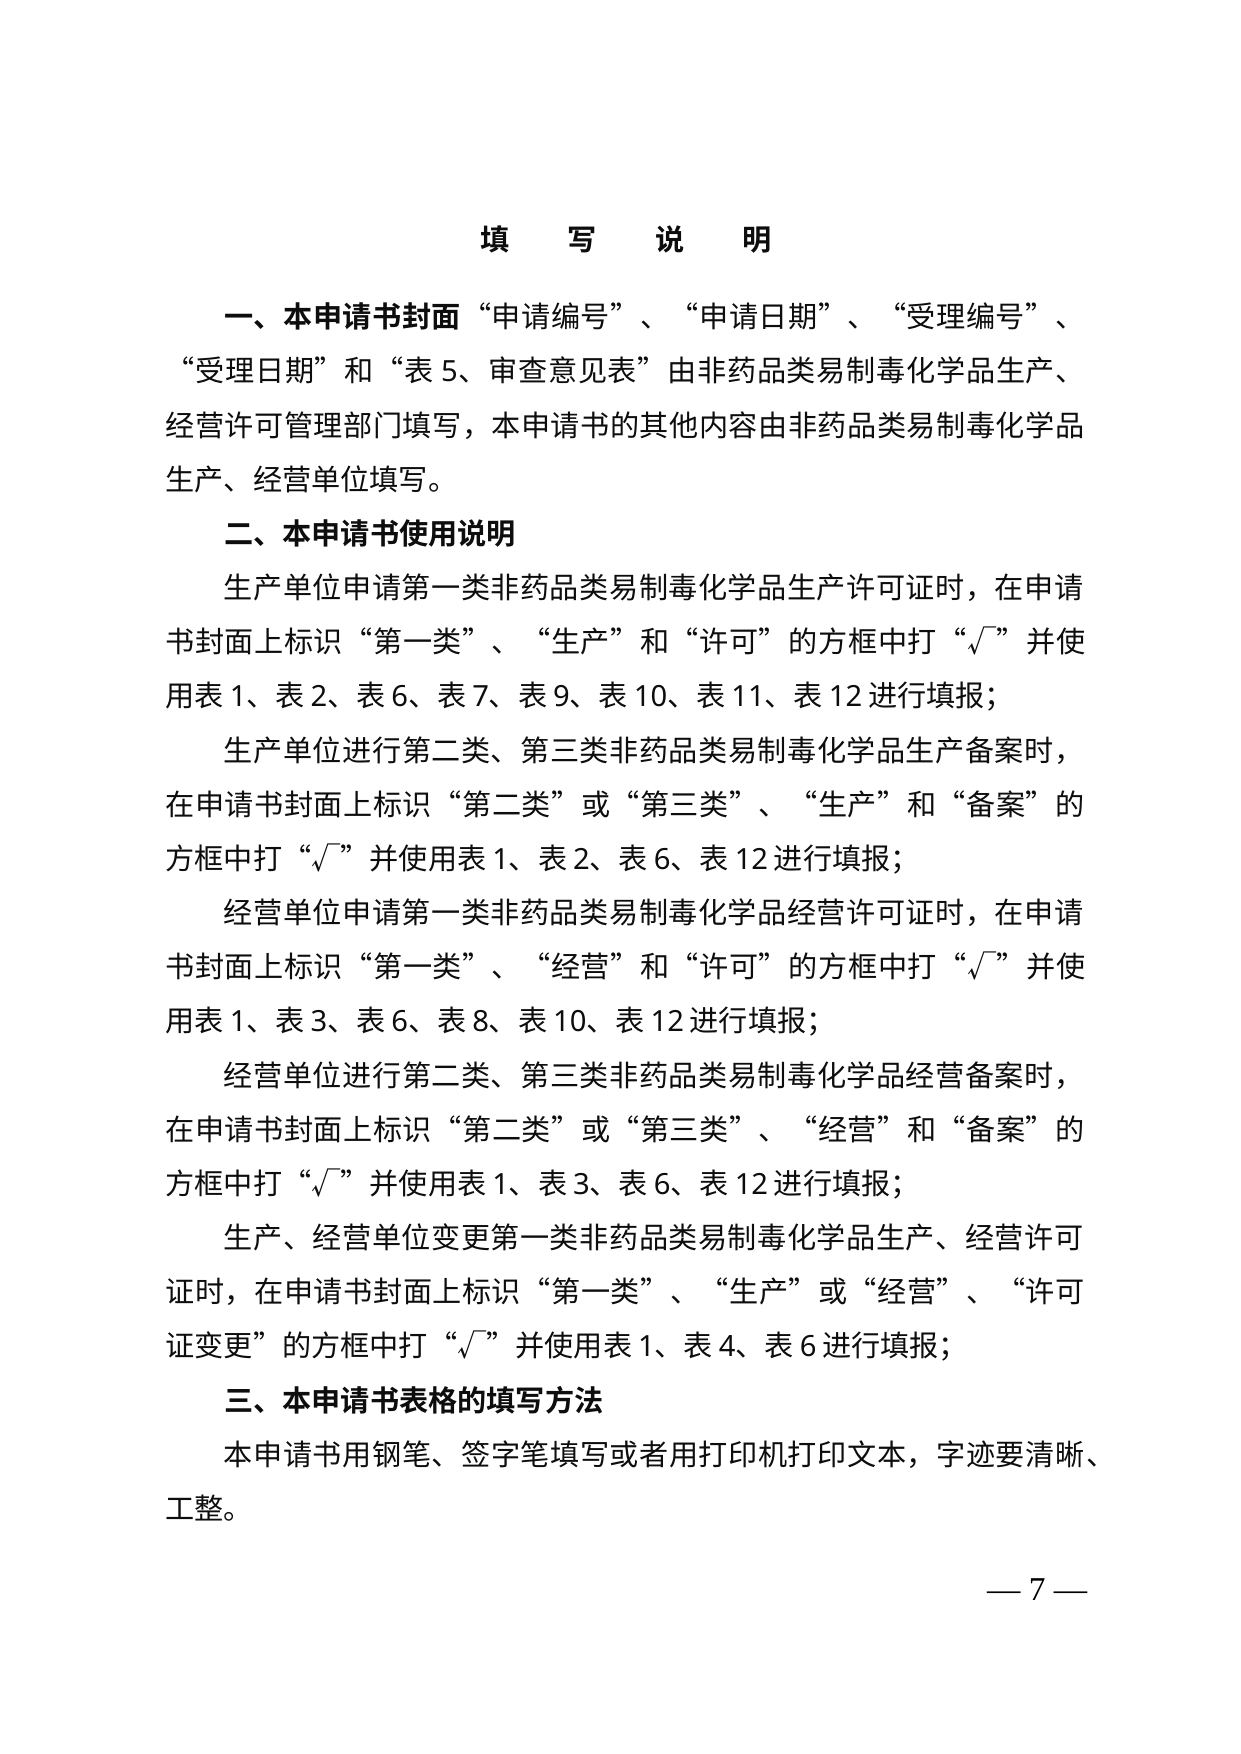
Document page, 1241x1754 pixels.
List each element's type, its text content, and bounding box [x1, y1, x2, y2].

text 经营单位进行第二类、第三类非药品类易制毒化学品经营备案时，在申请书封面上标识“第二类”或“第三类”、“经营”和“备案”的方框中打“√”并使用表1、表3、表6、表12进行填报； [165, 1043, 1087, 1205]
text 生产单位申请第一类非药品类易制毒化学品生产许可证时，在申请书封面上标识“第一类”、“生产”和“许可”的方框中打“√”并使用表1、表2、表6、表7、表9、表10、表11、表12进行填报； [165, 555, 1087, 718]
text 一、本申请书封面“申请编号”、“申请日期”、“受理编号”、“受理日期”和“表5、审查意见表”由非药品类易制毒化学品生产、经营许可管理部门填写，本申请书的其他内容由非药品类易制毒化学品生产、经营单位填写。 [165, 284, 1087, 501]
text 三、本申请书表格的填写方法 [165, 1368, 1087, 1422]
text 二、本申请书使用说明 [165, 501, 1087, 555]
text 生产、经营单位变更第一类非药品类易制毒化学品生产、经营许可证时，在申请书封面上标识“第一类”、“生产”或“经营”、“许可证变更”的方框中打“√”并使用表1、表4、表6进行填报； [165, 1205, 1087, 1368]
text 经营单位申请第一类非药品类易制毒化学品经营许可证时，在申请书封面上标识“第一类”、“经营”和“许可”的方框中打“√”并使用表1、表3、表6、表8、表10、表12进行填报； [165, 880, 1087, 1043]
text 生产单位进行第二类、第三类非药品类易制毒化学品生产备案时，在申请书封面上标识“第二类”或“第三类”、“生产”和“备案”的方框中打“√”并使用表1、表2、表6、表12进行填报； [165, 718, 1087, 880]
text 填 写 说 明 [165, 217, 1087, 259]
text 本申请书用钢笔、签字笔填写或者用打印机打印文本，字迹要清晰、工整。 [165, 1422, 1087, 1530]
